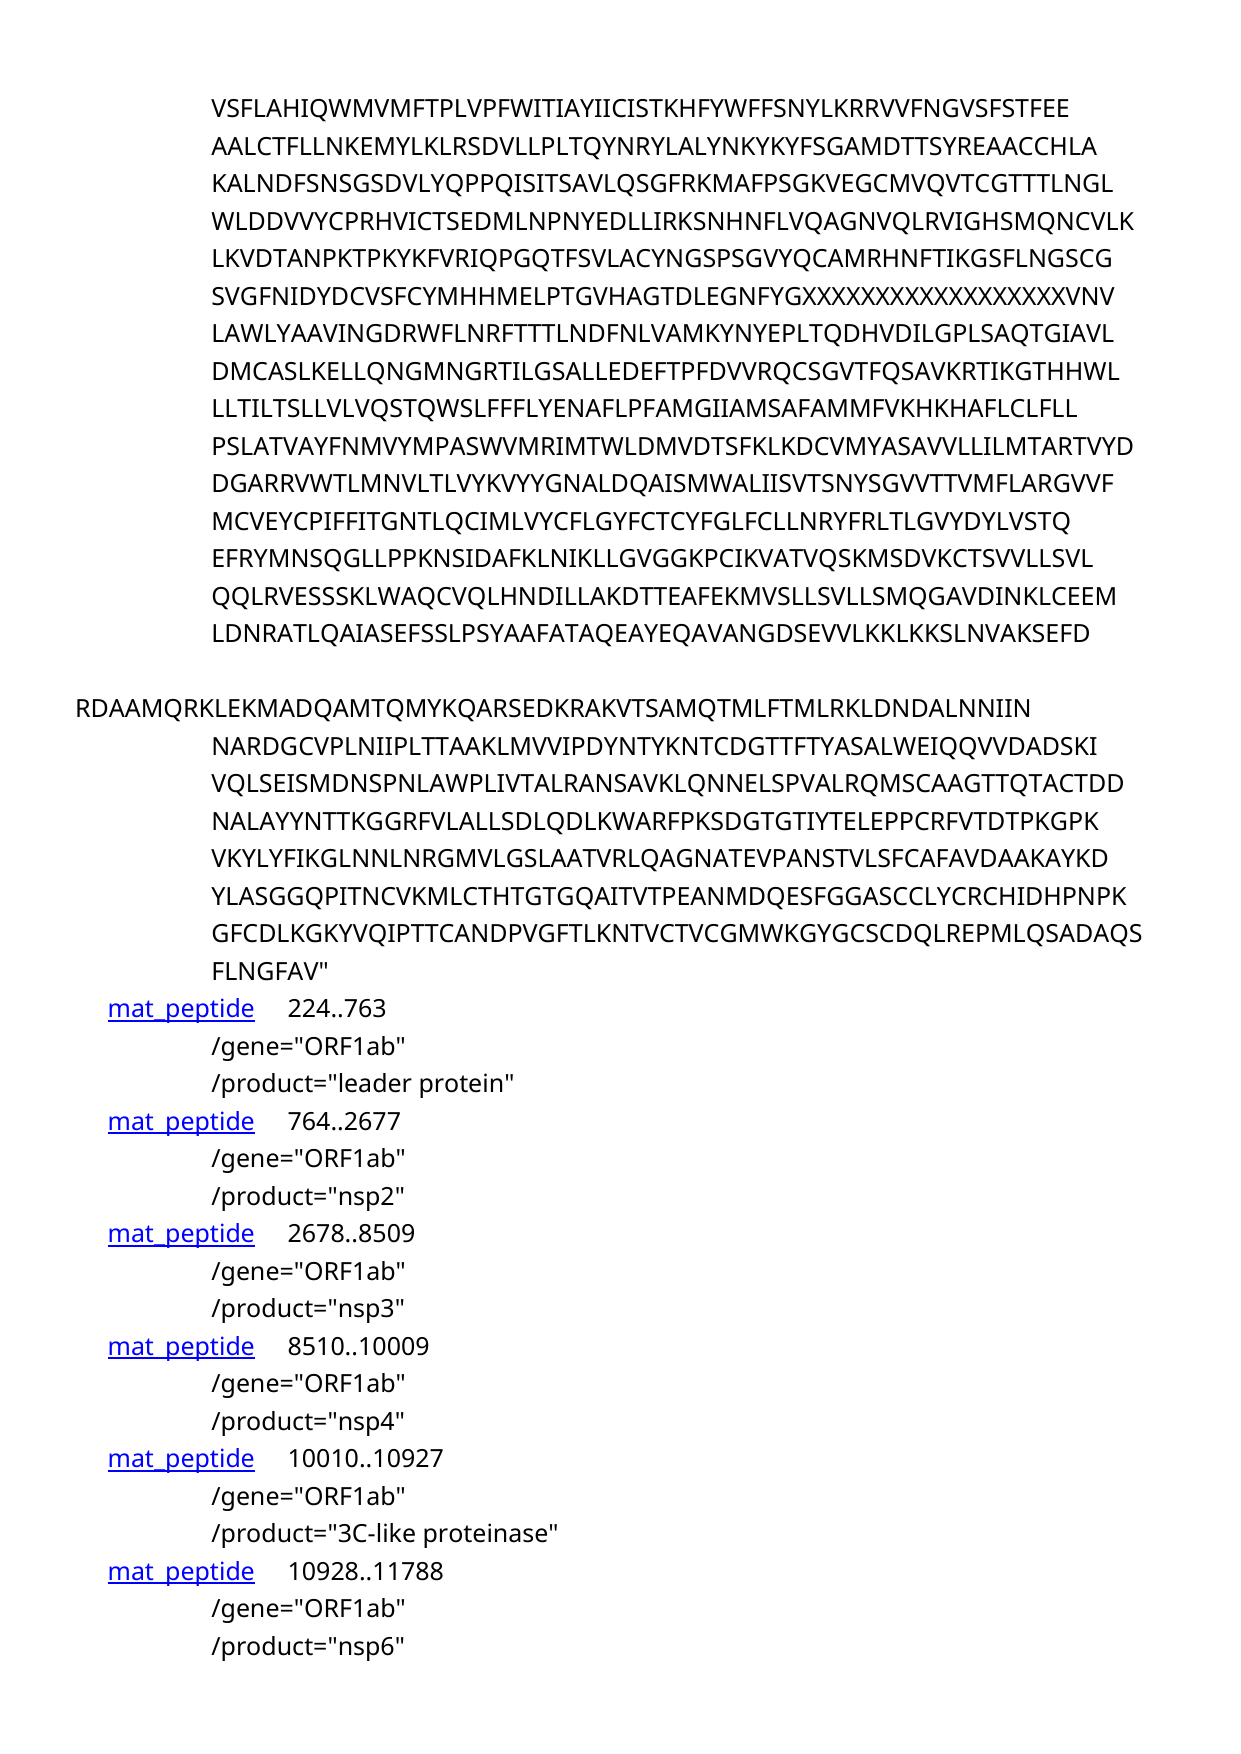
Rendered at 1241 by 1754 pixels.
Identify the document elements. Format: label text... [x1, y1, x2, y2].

text NALAYYNTTKGGRFVLALLSDLQDLKWARFPKSDGTGTIYTELEPPCRFVTDTPKGPK [75, 802, 1165, 839]
text mat_peptide 10010..10927 [75, 1439, 1165, 1477]
text mat_peptide 764..2677 [75, 1102, 1165, 1139]
text /product="leader protein" [75, 1064, 1165, 1102]
text FLNGFAV" [75, 952, 1165, 989]
text /product="nsp4" [75, 1402, 1165, 1439]
text GFCDLKGKYVQIPTTCANDPVGFTLKNTVCTVCGMWKGYGCSCDQLREPMLQSADAQS [75, 914, 1165, 952]
text /gene="ORF1ab" [75, 1477, 1165, 1514]
text /gene="ORF1ab" [75, 1027, 1165, 1064]
text LLTILTSLLVLVQSTQWSLFFFLYENAFLPFAMGIIAMSAFAMMFVKHKHAFLCLFLL [75, 389, 1165, 427]
text MCVEYCPIFFITGNTLQCIMLVYCFLGYFCTCYFGLFCLLNRYFRLTLGVYDYLVSTQ [75, 502, 1165, 539]
text PSLATVAYFNMVYMPASWVMRIMTWLDMVDTSFKLKDCVMYASAVVLLILMTARTVYD [75, 427, 1165, 464]
text mat_peptide 8510..10009 [75, 1327, 1165, 1364]
text /product="nsp6" [75, 1627, 1165, 1664]
text VQLSEISMDNSPNLAWPLIVTALRANSAVKLQNNELSPVALRQMSCAAGTTQTACTDD [75, 764, 1165, 802]
text EFRYMNSQGLLPPKNSIDAFKLNIKLLGVGGKPCIKVATVQSKMSDVKCTSVVLLSVL [75, 539, 1165, 577]
text mat_peptide 224..763 [75, 989, 1165, 1027]
text LAWLYAAVINGDRWFLNRFTTTLNDFNLVAMKYNYEPLTQDHVDILGPLSAQTGIAVL [75, 314, 1165, 352]
text /gene="ORF1ab" [75, 1364, 1165, 1402]
text KALNDFSNSGSDVLYQPPQISITSAVLQSGFRKMAFPSGKVEGCMVQVTCGTTTLNGL [75, 164, 1165, 202]
text DMCASLKELLQNGMNGRTILGSALLEDEFTPFDVVRQCSGVTFQSAVKRTIKGTHHWL [75, 352, 1165, 389]
text VSFLAHIQWMVMFTPLVPFWITIAYIICISTKHFYWFFSNYLKRRVVFNGVSFSTFEE [75, 89, 1165, 127]
text /gene="ORF1ab" [75, 1589, 1165, 1627]
text VKYLYFIKGLNNLNRGMVLGSLAATVRLQAGNATEVPANSTVLSFCAFAVDAAKAYKD [75, 839, 1165, 877]
text NARDGCVPLNIIPLTTAAKLMVVIPDYNTYKNTCDGTTFTYASALWEIQQVVDADSKI [75, 727, 1165, 764]
text /product="nsp3" [75, 1289, 1165, 1327]
text LDNRATLQAIASEFSSLPSYAAFATAQEAYEQAVANGDSEVVLKKLKKSLNVAKSEFD [75, 614, 1165, 652]
text mat_peptide 10928..11788 [75, 1552, 1165, 1589]
text WLDDVVYCPRHVICTSEDMLNPNYEDLLIRKSNHNFLVQAGNVQLRVIGHSMQNCVLK [75, 202, 1165, 239]
text AALCTFLLNKEMYLKLRSDVLLPLTQYNRYLALYNKYKYFSGAMDTTSYREAACCHLA [75, 127, 1165, 164]
text QQLRVESSSKLWAQCVQLHNDILLAKDTTEAFEKMVSLLSVLLSMQGAVDINKLCEEM [75, 577, 1165, 614]
text RDAAMQRKLEKMADQAMTQMYKQARSEDKRAKVTSAMQTMLFTMLRKLDNDALNNIIN [75, 652, 1165, 727]
text SVGFNIDYDCVSFCYMHHMELPTGVHAGTDLEGNFYGXXXXXXXXXXXXXXXXXXVNV [75, 277, 1165, 314]
text /product="nsp2" [75, 1177, 1165, 1214]
text /gene="ORF1ab" [75, 1252, 1165, 1289]
text LKVDTANPKTPKYKFVRIQPGQTFSVLACYNGSPSGVYQCAMRHNFTIKGSFLNGSCG [75, 239, 1165, 277]
text mat_peptide 2678..8509 [75, 1214, 1165, 1252]
text /product="3C-like proteinase" [75, 1514, 1165, 1552]
text DGARRVWTLMNVLTLVYKVYYGNALDQAISMWALIISVTSNYSGVVTTVMFLARGVVF [75, 464, 1165, 502]
text /gene="ORF1ab" [75, 1139, 1165, 1177]
text YLASGGQPITNCVKMLCTHTGTGQAITVTPEANMDQESFGGASCCLYCRCHIDHPNPK [75, 877, 1165, 914]
